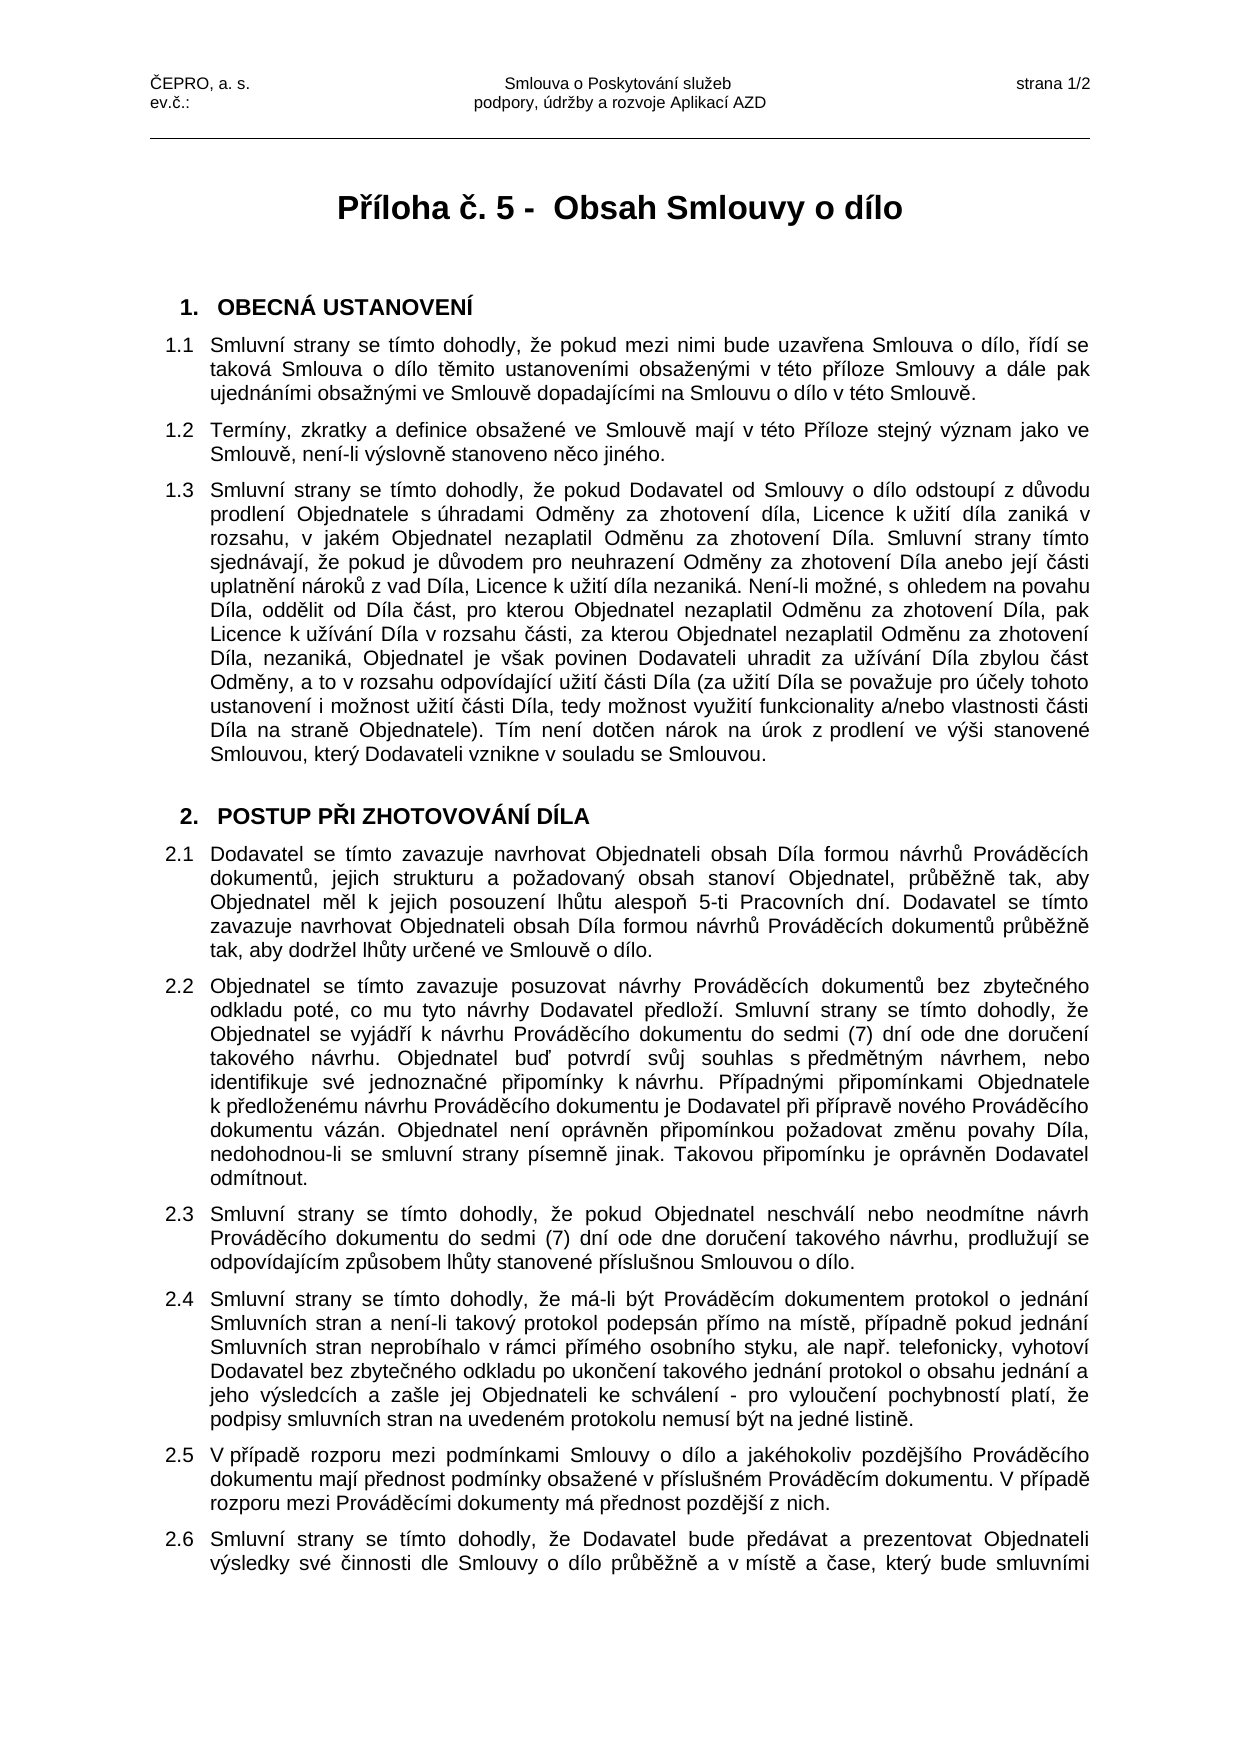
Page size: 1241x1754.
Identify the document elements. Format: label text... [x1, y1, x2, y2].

subtitle Postup při zhotovování Díla [179, 803, 1090, 829]
subtitle Obecná ustanovení [179, 294, 1090, 321]
list Objednatel se tímto zavazuje posuzovat návrhy Prováděcích dokumentů bez zbytečného odkladu poté, co mu tyto návrhy Dodavatel předloží. Smluvní strany se tímto dohodly, že Objednatel se vyjádří k návrhu Prováděcího dokumentu do sedmi (7) dní ode dne doručení takového návrhu. Objednatel buď potvrdí svůj souhlas s předmětným návrhem, nebo identifikuje své jednoznačné připomínky k návrhu. Případnými připomínkami Objednatele k předloženému návrhu Prováděcího dokumentu je Dodavatel při přípravě nového Prováděcího dokumentu vázán. Objednatel není oprávněn připomínkou požadovat změnu povahy Díla, nedohodnou-li se smluvní strany písemně jinak. Takovou připomínku je oprávněn Dodavatel odmítnout. [165, 974, 1090, 1190]
subtitle Příloha č. 5 - Obsah Smlouvy o dílo [150, 188, 1090, 227]
list Termíny, zkratky a definice obsažené ve Smlouvě mají v této Příloze stejný význam jako ve Smlouvě, není-li výslovně stanoveno něco jiného. [165, 417, 1090, 465]
list V případě rozporu mezi podmínkami Smlouvy o dílo a jakéhokoliv pozdějšího Prováděcího dokumentu mají přednost podmínky obsažené v příslušném Prováděcím dokumentu. V případě rozporu mezi Prováděcími dokumenty má přednost pozdější z nich. [165, 1443, 1090, 1515]
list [165, 1527, 1090, 1575]
list Dodavatel se tímto zavazuje navrhovat Objednateli obsah Díla formou návrhů Prováděcích dokumentů, jejich strukturu a požadovaný obsah stanoví Objednatel, průběžně tak, aby Objednatel měl k jejich posouzení lhůtu alespoň 5-ti Pracovních dní. Dodavatel se tímto zavazuje navrhovat Objednateli obsah Díla formou návrhů Prováděcích dokumentů průběžně tak, aby dodržel lhůty určené ve Smlouvě o dílo. [165, 842, 1090, 962]
list Smluvní strany se tímto dohodly, že pokud mezi nimi bude uzavřena Smlouva o dílo, řídí se taková Smlouva o dílo těmito ustanoveními obsaženými v této příloze Smlouvy a dále pak ujednáními obsažnými ve Smlouvě dopadajícími na Smlouvu o dílo v této Smlouvě. [165, 333, 1090, 405]
list Smluvní strany se tímto dohodly, že pokud Dodavatel od Smlouvy o dílo odstoupí z důvodu prodlení Objednatele s úhradami Odměny za zhotovení díla, Licence k užití díla zaniká v rozsahu, v jakém Objednatel nezaplatil Odměnu za zhotovení Díla. Smluvní strany tímto sjednávají, že pokud je důvodem pro neuhrazení Odměny za zhotovení Díla anebo její části uplatnění nároků z vad Díla, Licence k užití díla nezaniká. Není-li možné, s ohledem na povahu Díla, oddělit od Díla část, pro kterou Objednatel nezaplatil Odměnu za zhotovení Díla, pak Licence k užívání Díla v rozsahu části, za kterou Objednatel nezaplatil Odměnu za zhotovení Díla, nezaniká, Objednatel je však povinen Dodavateli uhradit za užívání Díla zbylou část Odměny, a to v rozsahu odpovídající užití části Díla (za užití Díla se považuje pro účely tohoto ustanovení i možnost užití části Díla, tedy možnost využití funkcionality a/nebo vlastnosti části Díla na straně Objednatele). Tím není dotčen nárok na úrok z prodlení ve výši stanovené Smlouvou, který Dodavateli vznikne v souladu se Smlouvou. [165, 478, 1090, 765]
list Smluvní strany se tímto dohodly, že pokud Objednatel neschválí nebo neodmítne návrh Prováděcího dokumentu do sedmi (7) dní ode dne doručení takového návrhu, prodlužují se odpovídajícím způsobem lhůty stanovené příslušnou Smlouvou o dílo. [165, 1202, 1090, 1274]
list Smluvní strany se tímto dohodly, že má-li být Prováděcím dokumentem protokol o jednání Smluvních stran a není-li takový protokol podepsán přímo na místě, případně pokud jednání Smluvních stran neprobíhalo v rámci přímého osobního styku, ale např. telefonicky, vyhotoví Dodavatel bez zbytečného odkladu po ukončení takového jednání protokol o obsahu jednání a jeho výsledcích a zašle jej Objednateli ke schválení - pro vyloučení pochybností platí, že podpisy smluvních stran na uvedeném protokolu nemusí být na jedné listině. [165, 1287, 1090, 1430]
